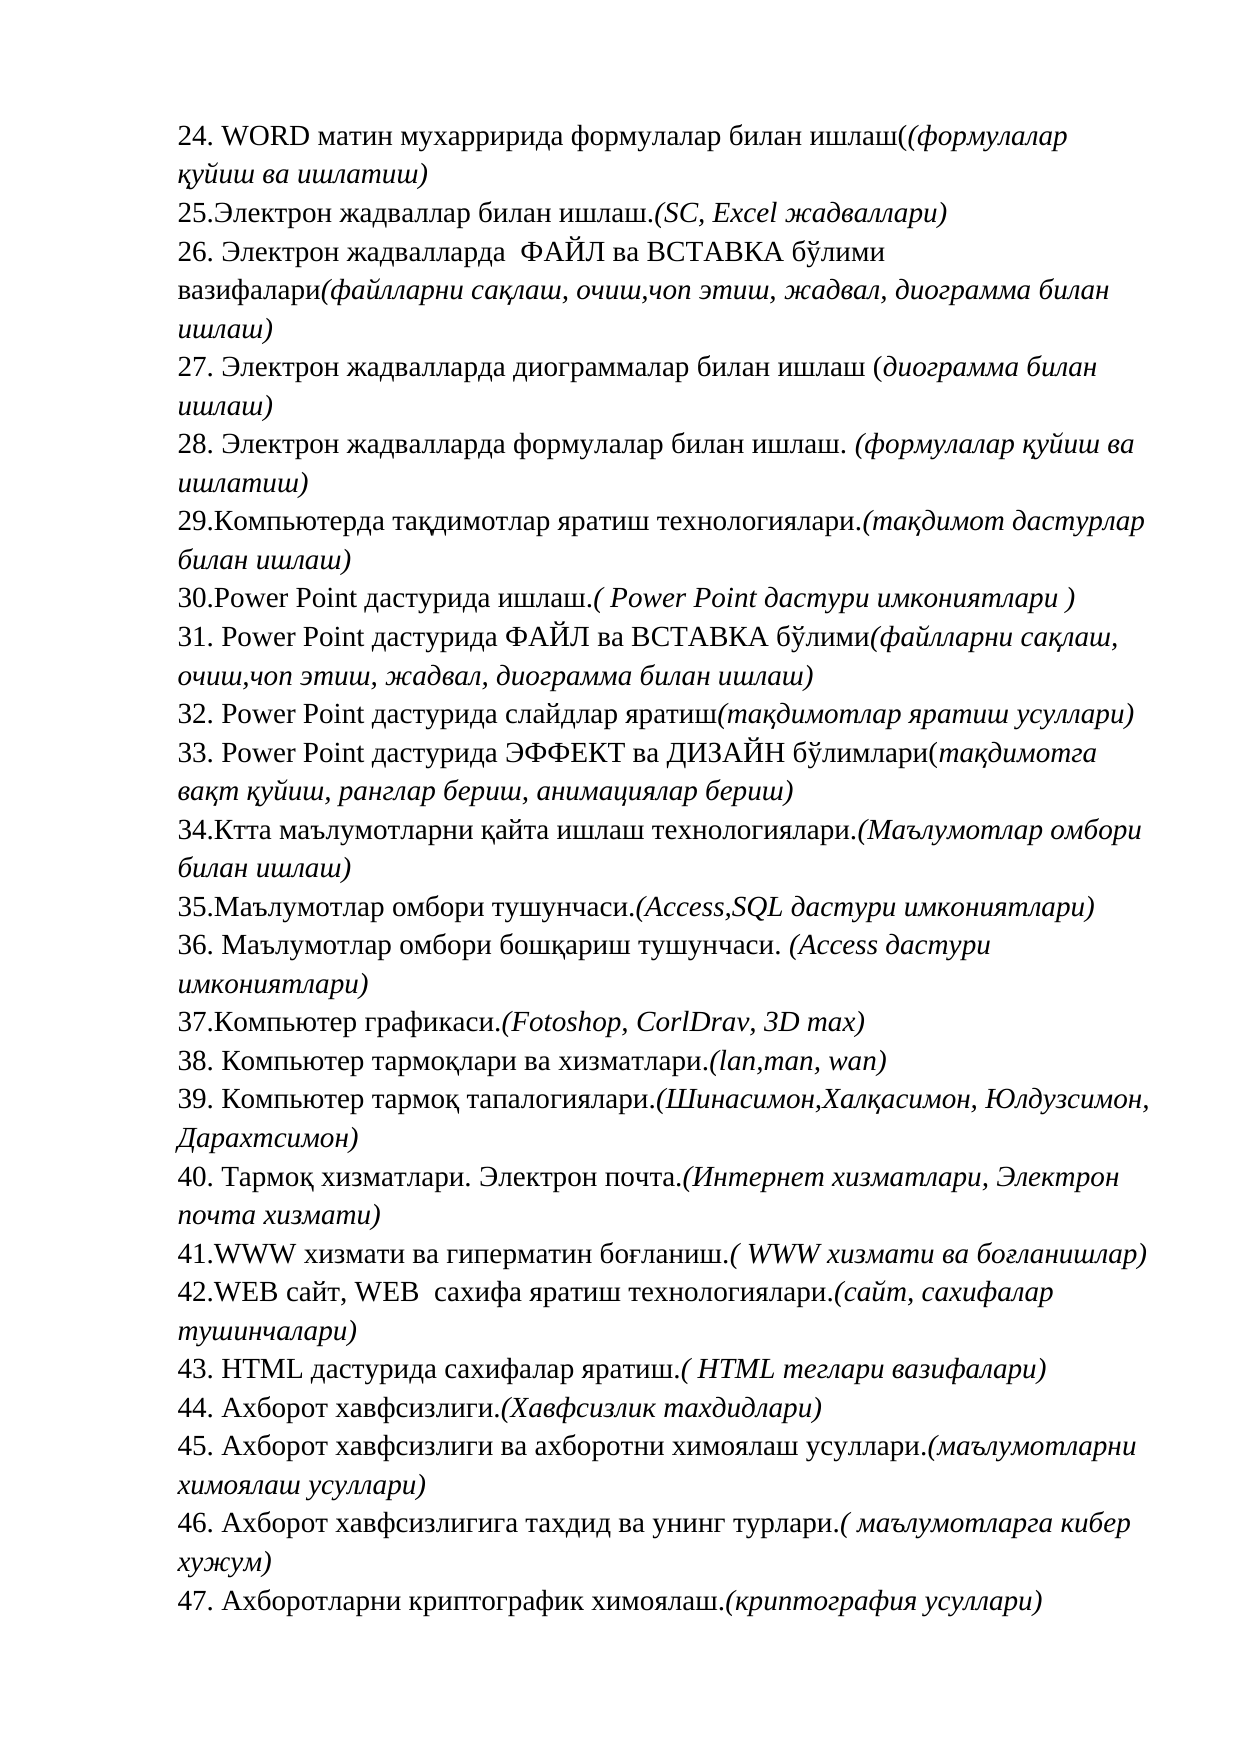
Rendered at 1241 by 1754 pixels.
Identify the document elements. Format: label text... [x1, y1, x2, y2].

text 32. Power Point дастурида слайдлар яратиш(тақдимотлар яратиш усуллари) [177, 696, 1152, 730]
text 29.Компьютерда тақдимотлар яратиш технологиялари.(тақдимот дастурлар билан ишлаш) [177, 503, 1152, 576]
text 43. HTML дастурида сахифалар яратиш.( HTML теглари вазифалари) [177, 1351, 1152, 1385]
text 26. Электрон жадвалларда ФАЙЛ ва ВСТАВКА бўлими вазифалари(файлларни сақлаш, очиш,чоп этиш, жадвал, диограмма билан ишлаш) [177, 234, 1152, 344]
text 34.Ктта маълумотларни қайта ишлаш технологиялари.(Маълумотлар омбори билан ишлаш) [177, 812, 1152, 884]
text 30.Power Point дастурида ишлаш.( Power Point дастури имкониятлари ) [177, 581, 1152, 614]
text 27. Электрон жадвалларда диограммалар билан ишлаш (диограмма билан ишлаш) [177, 349, 1152, 421]
text 47. Ахборотларни криптографик химоялаш.(криптография усуллари) [177, 1583, 1152, 1616]
text 44. Ахборот хавфсизлиги.(Хавфсизлик тахдидлари) [177, 1390, 1152, 1423]
text 46. Ахборот хавфсизлигига тахдид ва унинг турлари.( маълумотларга кибер хужум) [177, 1506, 1152, 1578]
text 41.WWW хизмати ва гиперматин боғланиш.( WWW хизмати ва боғланишлар) [177, 1236, 1152, 1269]
text 28. Электрон жадвалларда формулалар билан ишлаш. (формулалар қуйиш ва ишлатиш) [177, 426, 1152, 498]
text 36. Маълумотлар омбори бошқариш тушунчаси. (Access дастури имкониятлари) [177, 927, 1152, 999]
text 39. Компьютер тармоқ тапалогиялари.(Шинасимон,Халқасимон, Юлдузсимон, Дарахтсимон) [177, 1082, 1152, 1154]
text 31. Power Point дастурида ФАЙЛ ва ВСТАВКА бўлими(файлларни сақлаш, очиш,чоп этиш, жадвал, диограмма билан ишлаш) [177, 619, 1152, 691]
text 38. Компьютер тармоқлари ва хизматлари.(lan,man, wan) [177, 1043, 1152, 1077]
text 37.Компьютер графикаси.(Fotoshop, CorlDrav, 3D max) [177, 1004, 1152, 1038]
text 40. Тармоқ хизматлари. Электрон почта.(Интернет хизматлари, Электрон почта хизмати) [177, 1159, 1152, 1231]
text 24. WORD матин мухарририда формулалар билан ишлаш((формулалар қуйиш ва ишлатиш) [177, 118, 1152, 190]
text 25.Электрон жадваллар билан ишлаш.(SC, Excel жадваллари) [177, 195, 1152, 229]
text 45. Ахборот хавфсизлиги ва ахборотни химоялаш усуллари.(маълумотларни химоялаш усуллари) [177, 1428, 1152, 1501]
text 42.WEB сайт, WEB сахифа яратиш технологиялари.(сайт, сахифалар тушинчалари) [177, 1274, 1152, 1346]
text 35.Маълумотлар омбори тушунчаси.(Access,SQL дастури имкониятлари) [177, 889, 1152, 922]
text 33. Power Point дастурида ЭФФЕКТ ва ДИЗАЙН бўлимлари(тақдимотга вақт қуйиш, ранглар бериш, анимациялар бериш) [177, 735, 1152, 807]
